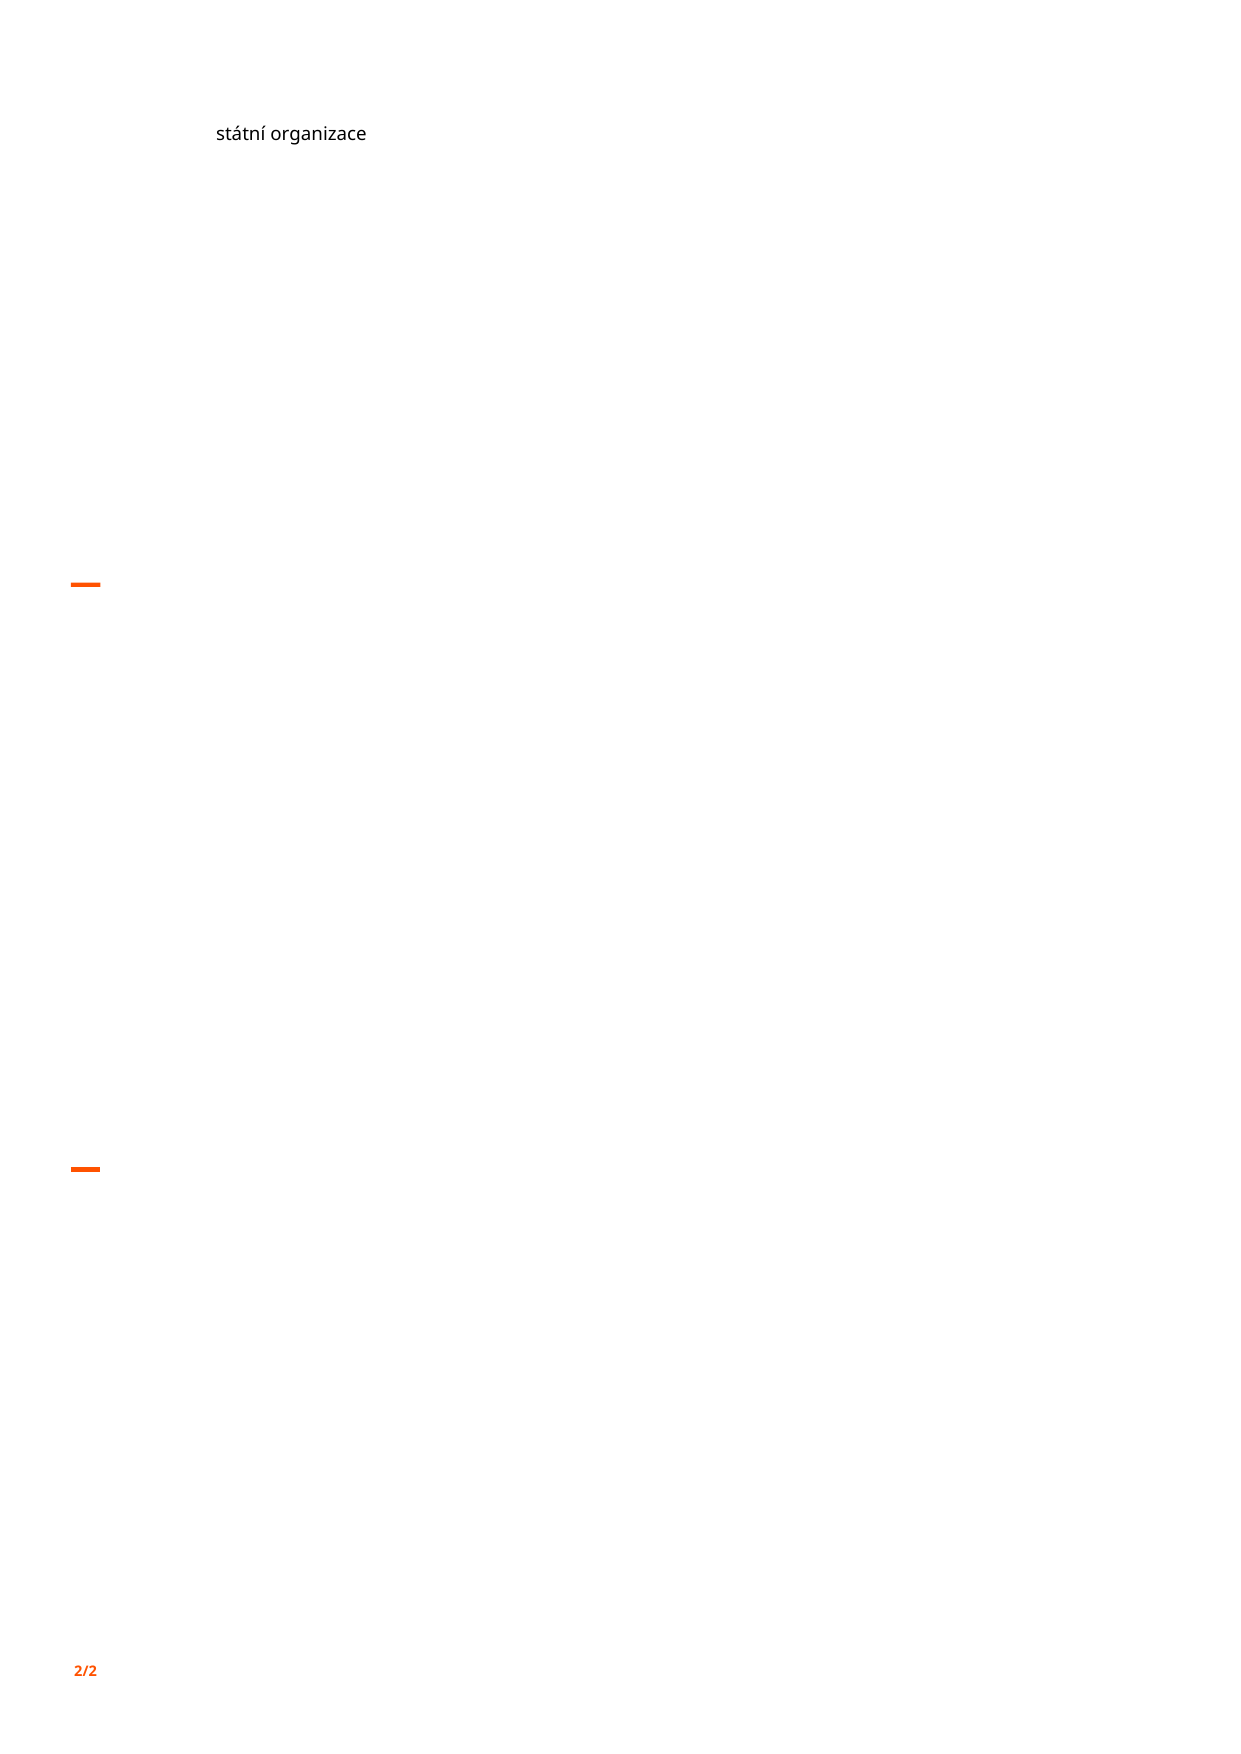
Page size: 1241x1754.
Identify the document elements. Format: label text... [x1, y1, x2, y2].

text státní organizace [216, 121, 1122, 146]
